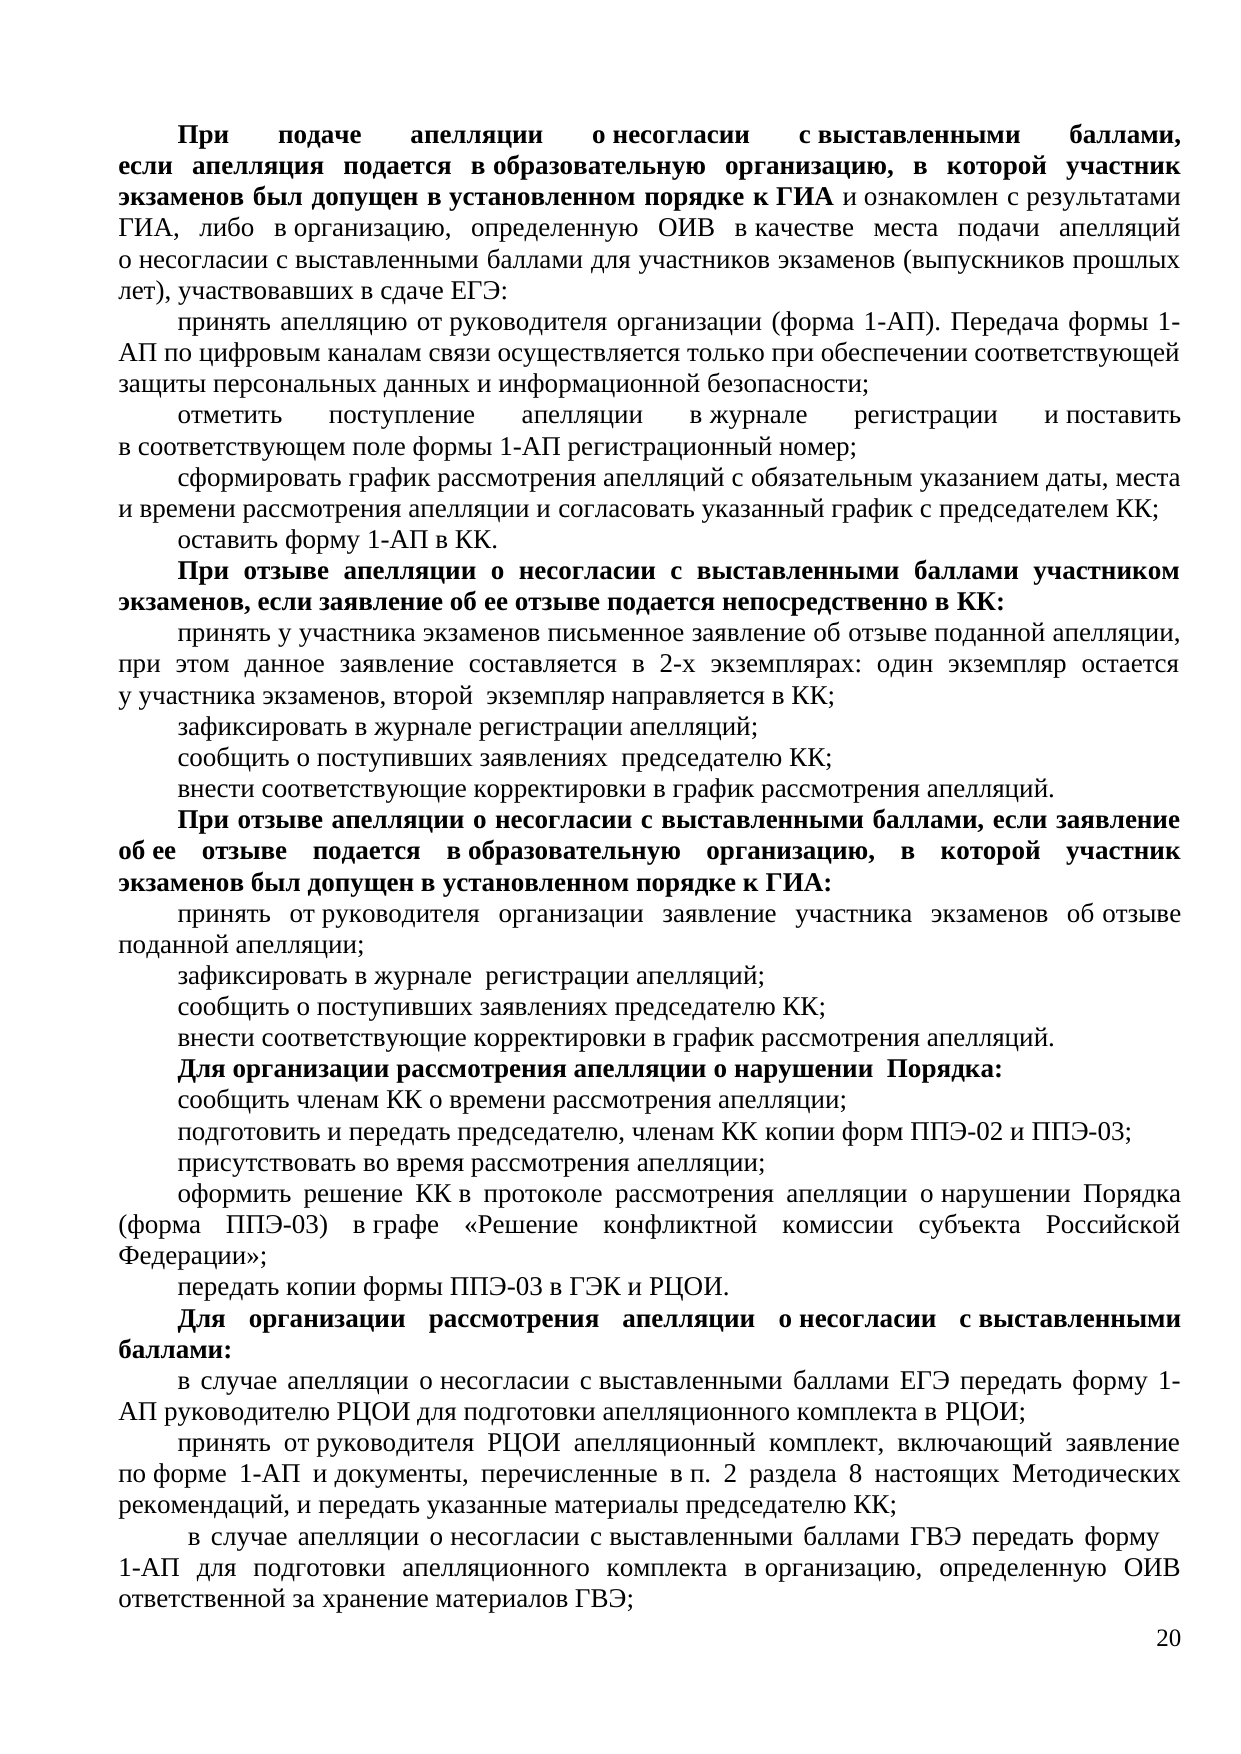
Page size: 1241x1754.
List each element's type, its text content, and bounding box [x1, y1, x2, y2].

list сообщить о поступивших заявлениях председателю КК; [118, 990, 1181, 1021]
list При отзыве апелляции о несогласии с выставленными баллами, если заявление об ее отзыве подается в образовательную организацию, в которой участник экзаменов был допущен в установленном порядке к ГИА: [118, 803, 1181, 897]
list принять от руководителя организации заявление участника экзаменов об отзыве поданной апелляции; [118, 897, 1181, 959]
list Для организации рассмотрения апелляции о нарушении Порядка: [118, 1052, 1181, 1084]
list принять у участника экзаменов письменное заявление об отзыве поданной апелляции, при этом данное заявление составляется в 2-х экземплярах: один экземпляр остается у участника экзаменов, второй экземпляр направляется в КК; [118, 616, 1181, 710]
list оставить форму 1-АП в КК. [118, 523, 1181, 554]
list При отзыве апелляции о несогласии с выставленными баллами участником экзаменов, если заявление об ее отзыве подается непосредственно в КК: [118, 554, 1181, 616]
list зафиксировать в журнале регистрации апелляций; [118, 959, 1181, 990]
list зафиксировать в журнале регистрации апелляций; [118, 710, 1181, 741]
list подготовить и передать председателю, членам КК копии форм ППЭ-02 и ППЭ-03; [118, 1115, 1181, 1146]
list внести соответствующие корректировки в график рассмотрения апелляций. [118, 1021, 1181, 1052]
list присутствовать во время рассмотрения апелляции; [118, 1146, 1181, 1177]
list сообщить членам КК о времени рассмотрения апелляции; [118, 1084, 1181, 1115]
list При подаче апелляции о несогласии с выставленными баллами, если апелляция подается в образовательную организацию, в которой участник экзаменов был допущен в установленном порядке к ГИА и ознакомлен с результатами ГИА, либо в организацию, определенную ОИВ в качестве места подачи апелляций о несогласии с выставленными баллами для участников экзаменов (выпускников прошлых лет), участвовавших в сдаче ЕГЭ: [118, 118, 1181, 305]
list в случае апелляции о несогласии с выставленными баллами ЕГЭ передать форму 1-АП руководителю РЦОИ для подготовки апелляционного комплекта в РЦОИ; [118, 1364, 1181, 1426]
list сообщить о поступивших заявлениях председателю КК; [118, 741, 1181, 772]
list принять от руководителя РЦОИ апелляционный комплект, включающий заявление по форме 1-АП и документы, перечисленные в п. 2 раздела 8 настоящих Методических рекомендаций, и передать указанные материалы председателю КК; [118, 1426, 1181, 1520]
list отметить поступление апелляции в журнале регистрации и поставить в соответствующем поле формы 1-АП регистрационный номер; [118, 398, 1181, 461]
list в случае апелляции о несогласии с выставленными баллами ГВЭ передать форму 1-АП для подготовки апелляционного комплекта в организацию, определенную ОИВ ответственной за хранение материалов ГВЭ; [118, 1520, 1181, 1613]
list принять апелляцию от руководителя организации (форма 1-АП). Передача формы 1-АП по цифровым каналам связи осуществляется только при обеспечении соответствующей защиты персональных данных и информационной безопасности; [118, 305, 1181, 398]
list Для организации рассмотрения апелляции о несогласии с выставленными баллами: [118, 1302, 1181, 1364]
list внести соответствующие корректировки в график рассмотрения апелляций. [118, 772, 1181, 803]
list оформить решение КК в протоколе рассмотрения апелляции о нарушении Порядка (форма ППЭ-03) в графе «Решение конфликтной комиссии субъекта Российской Федерации»; [118, 1177, 1181, 1271]
list передать копии формы ППЭ-03 в ГЭК и РЦОИ. [118, 1271, 1181, 1302]
